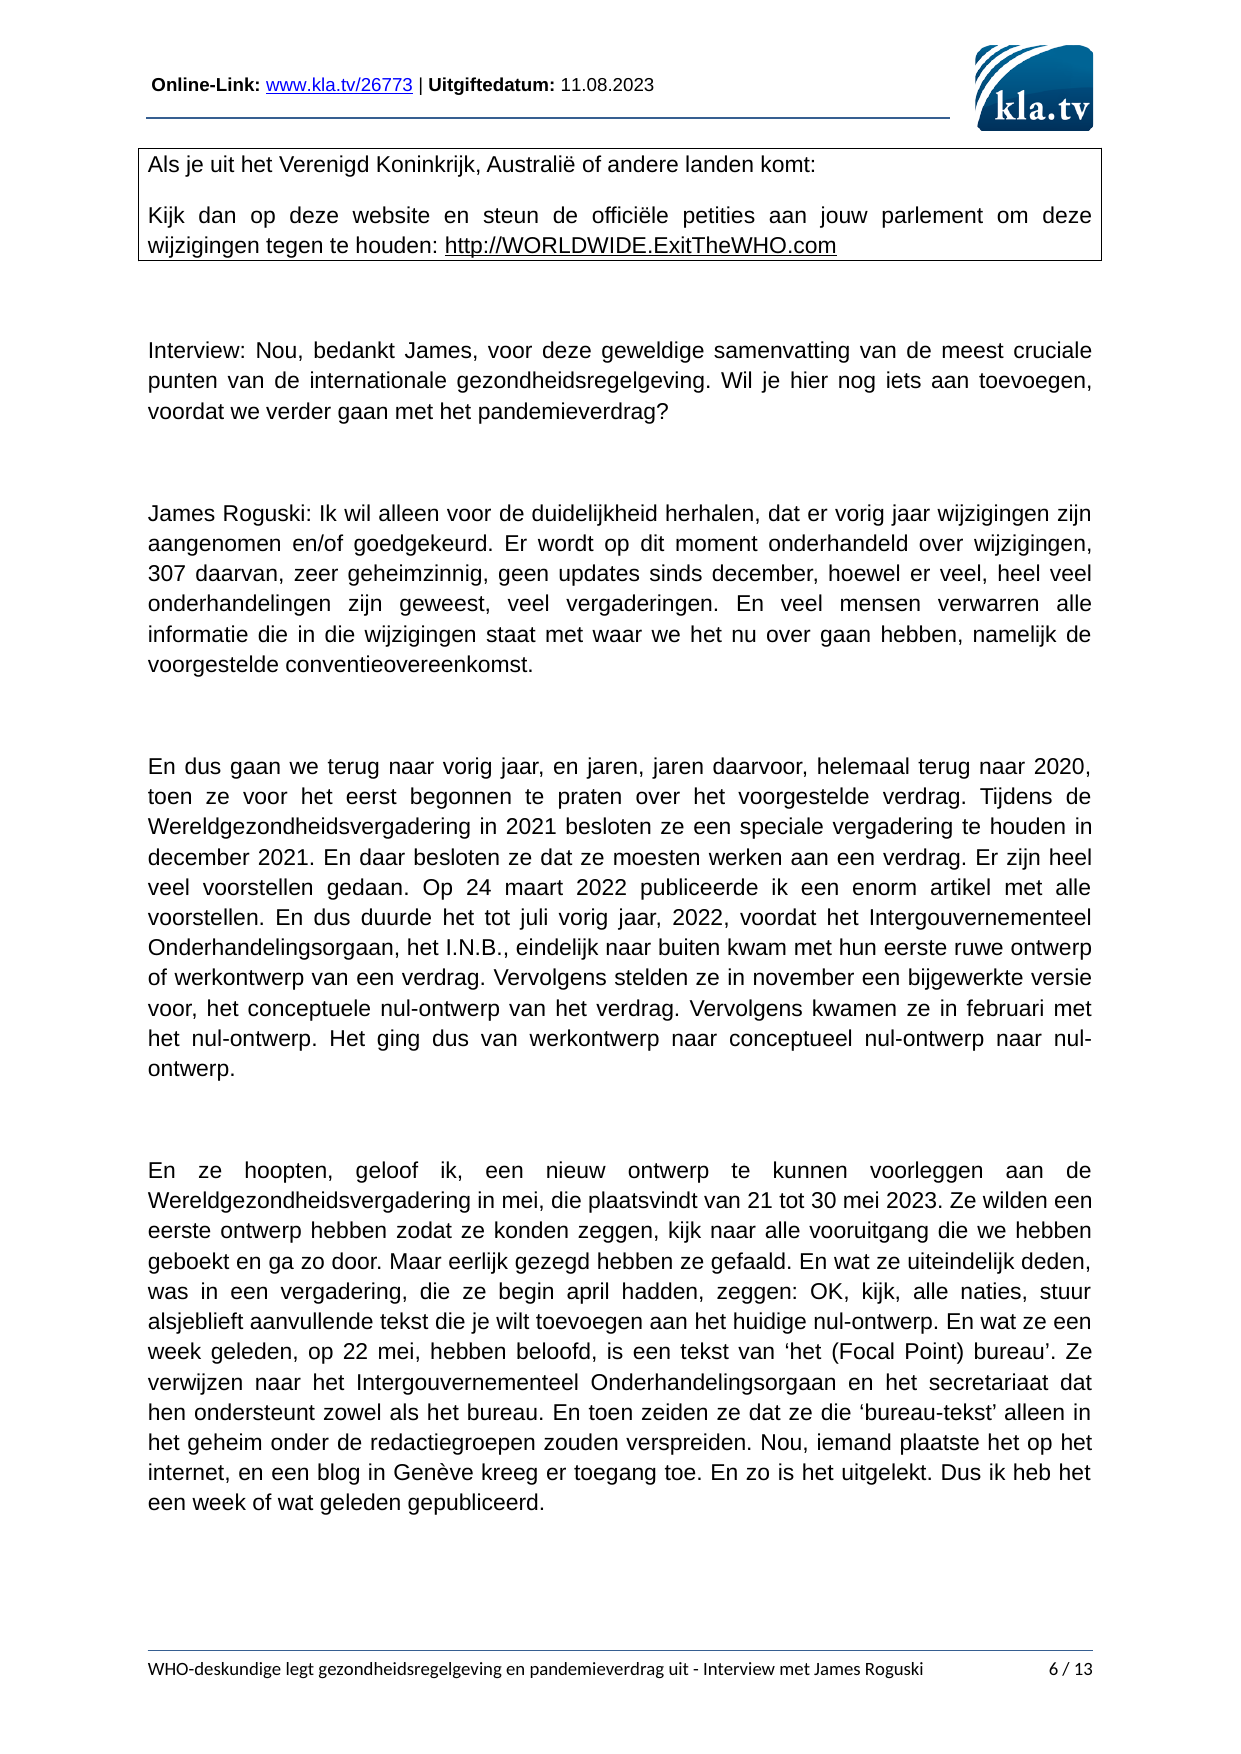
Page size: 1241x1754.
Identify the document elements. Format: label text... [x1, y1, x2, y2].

text En dus gaan we terug naar vorig jaar, en jaren, jaren daarvoor, helemaal terug naar 2020, toen ze voor het eerst begonnen te praten over het voorgestelde verdrag. Tijdens de Wereldgezondheidsvergadering in 2021 besloten ze een speciale vergadering te houden in december 2021. En daar besloten ze dat ze moesten werken aan een verdrag. Er zijn heel veel voorstellen gedaan. Op 24 maart 2022 publiceerde ik een enorm artikel met alle voorstellen. En dus duurde het tot juli vorig jaar, 2022, voordat het Intergouvernementeel Onderhandelingsorgaan, het I.N.B., eindelijk naar buiten kwam met hun eerste ruwe ontwerp of werkontwerp van een verdrag. Vervolgens stelden ze in november een bijgewerkte versie voor, het conceptuele nul-ontwerp van het verdrag. Vervolgens kwamen ze in februari met het nul-ontwerp. Het ging dus van werkontwerp naar conceptueel nul-ontwerp naar nul-ontwerp. [148, 753, 1093, 1081]
text Kijk dan op deze website en steun de officiële petities aan jouw parlement om deze wijzigingen tegen te houden: http://WORLDWIDE.ExitTheWHO.com [139, 199, 1101, 260]
text Interview: Nou, bedankt James, voor deze geweldige samenvatting van de meest cruciale punten van de internationale gezondheidsregelgeving. Wil je hier nog iets aan toevoegen, voordat we verder gaan met het pandemieverdrag? [148, 337, 1093, 424]
text En ze hoopten, geloof ik, een nieuw ontwerp te kunnen voorleggen aan de Wereldgezondheidsvergadering in mei, die plaatsvindt van 21 tot 30 mei 2023. Ze wilden een eerste ontwerp hebben zodat ze konden zeggen, kijk naar alle vooruitgang die we hebben geboekt en ga zo door. Maar eerlijk gezegd hebben ze gefaald. En wat ze uiteindelijk deden, was in een vergadering, die ze begin april hadden, zeggen: OK, kijk, alle naties, stuur alsjeblieft aanvullende tekst die je wilt toevoegen aan het huidige nul-ontwerp. En wat ze een week geleden, op 22 mei, hebben beloofd, is een tekst van ‘het (Focal Point) bureau’. Ze verwijzen naar het Intergouvernementeel Onderhandelingsorgaan en het secretariaat dat hen ondersteunt zowel als het bureau. En toen zeiden ze dat ze die ‘bureau-tekst’ alleen in het geheim onder de redactiegroepen zouden verspreiden. Nou, iemand plaatste het op het internet, en een blog in Genève kreeg er toegang toe. En zo is het uitgelekt. Dus ik heb het een week of wat geleden gepubliceerd. [148, 1157, 1093, 1516]
text Als je uit het Verenigd Koninkrijk, Australië of andere landen komt: [139, 149, 1101, 177]
text James Roguski: Ik wil alleen voor de duidelijkheid herhalen, dat er vorig jaar wijzigingen zijn aangenomen en/of goedgekeurd. Er wordt op dit moment onderhandeld over wijzigingen, 307 daarvan, zeer geheimzinnig, geen updates sinds december, hoewel er veel, heel veel onderhandelingen zijn geweest, veel vergaderingen. En veel mensen verwarren alle informatie die in die wijzigingen staat met waar we het nu over gaan hebben, namelijk de voorgestelde conventieovereenkomst. [148, 500, 1093, 677]
